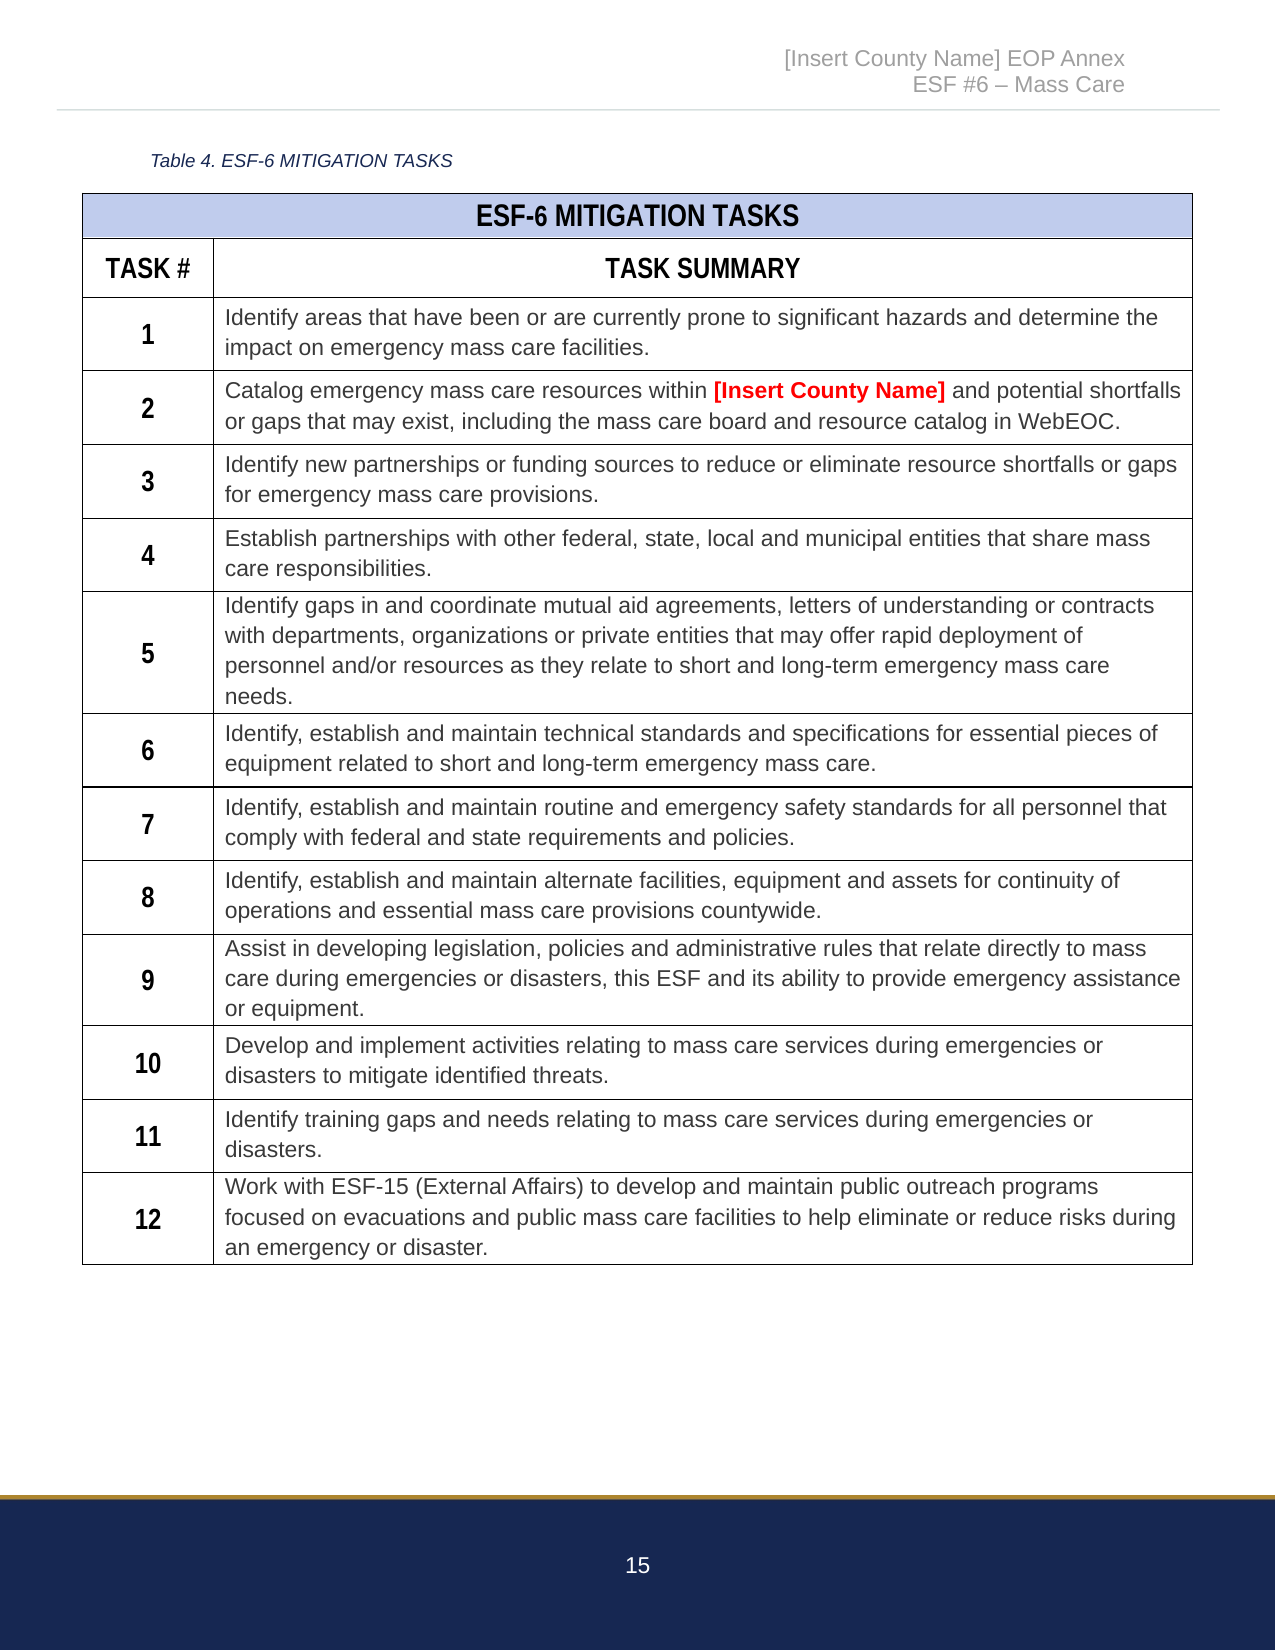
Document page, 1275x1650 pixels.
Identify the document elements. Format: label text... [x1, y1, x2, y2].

picture [0, 1495, 1275, 1650]
table_cell TASK SUMMARY [214, 239, 1192, 297]
picture [0, 0, 1275, 149]
table_cell 12 [83, 1173, 213, 1264]
table_header ESF-6 MITIGATION TASKS [83, 194, 1192, 237]
table_cell 8 [83, 861, 213, 933]
table_cell 9 [83, 935, 213, 1025]
table_cell 1 [83, 298, 213, 370]
table_cell Assist in developing legislation, policies and administrative rules that relate directly to mass care during emergencies or disasters, this ESF and its ability to provide emergency assistance or equipment. [214, 935, 1192, 1025]
table_cell 7 [83, 788, 213, 860]
table_cell 2 [83, 371, 213, 444]
table_cell 5 [83, 592, 213, 713]
table_cell 3 [83, 445, 213, 517]
table_cell 10 [83, 1026, 213, 1099]
table_cell Identify training gaps and needs relating to mass care services during emergencies or disasters. [214, 1100, 1192, 1172]
table_cell 4 [83, 519, 213, 591]
table_cell TASK # [83, 239, 213, 297]
table_cell Identify, establish and maintain technical standards and specifications for essential pieces of equipment related to short and long-term emergency mass care. [214, 714, 1192, 786]
table_cell Work with ESF-15 (External Affairs) to develop and maintain public outreach programs focused on evacuations and public mass care facilities to help eliminate or reduce risks during an emergency or disaster. [214, 1173, 1192, 1264]
table_cell Establish partnerships with other federal, state, local and municipal entities that share mass care responsibilities. [214, 519, 1192, 591]
table_cell 6 [83, 714, 213, 786]
table_cell Identify areas that have been or are currently prone to significant hazards and determine the impact on emergency mass care facilities. [214, 298, 1192, 370]
table_cell Identify new partnerships or funding sources to reduce or eliminate resource shortfalls or gaps for emergency mass care provisions. [214, 445, 1192, 517]
table_cell Develop and implement activities relating to mass care services during emergencies or disasters to mitigate identified threats. [214, 1026, 1192, 1099]
table_cell Identify, establish and maintain routine and emergency safety standards for all personnel that comply with federal and state requirements and policies. [214, 788, 1192, 860]
table_cell 11 [83, 1100, 213, 1172]
table_cell Identify, establish and maintain alternate facilities, equipment and assets for continuity of operations and essential mass care provisions countywide. [214, 861, 1192, 933]
table_cell Identify gaps in and coordinate mutual aid agreements, letters of understanding or contracts with departments, organizations or private entities that may offer rapid deployment of personnel and/or resources as they relate to short and long-term emergency mass care needs. [214, 592, 1192, 713]
table_cell Catalog emergency mass care resources within [Insert County Name] and potential shortfalls or gaps that may exist, including the mass care board and resource catalog in WebEOC. [214, 371, 1192, 444]
